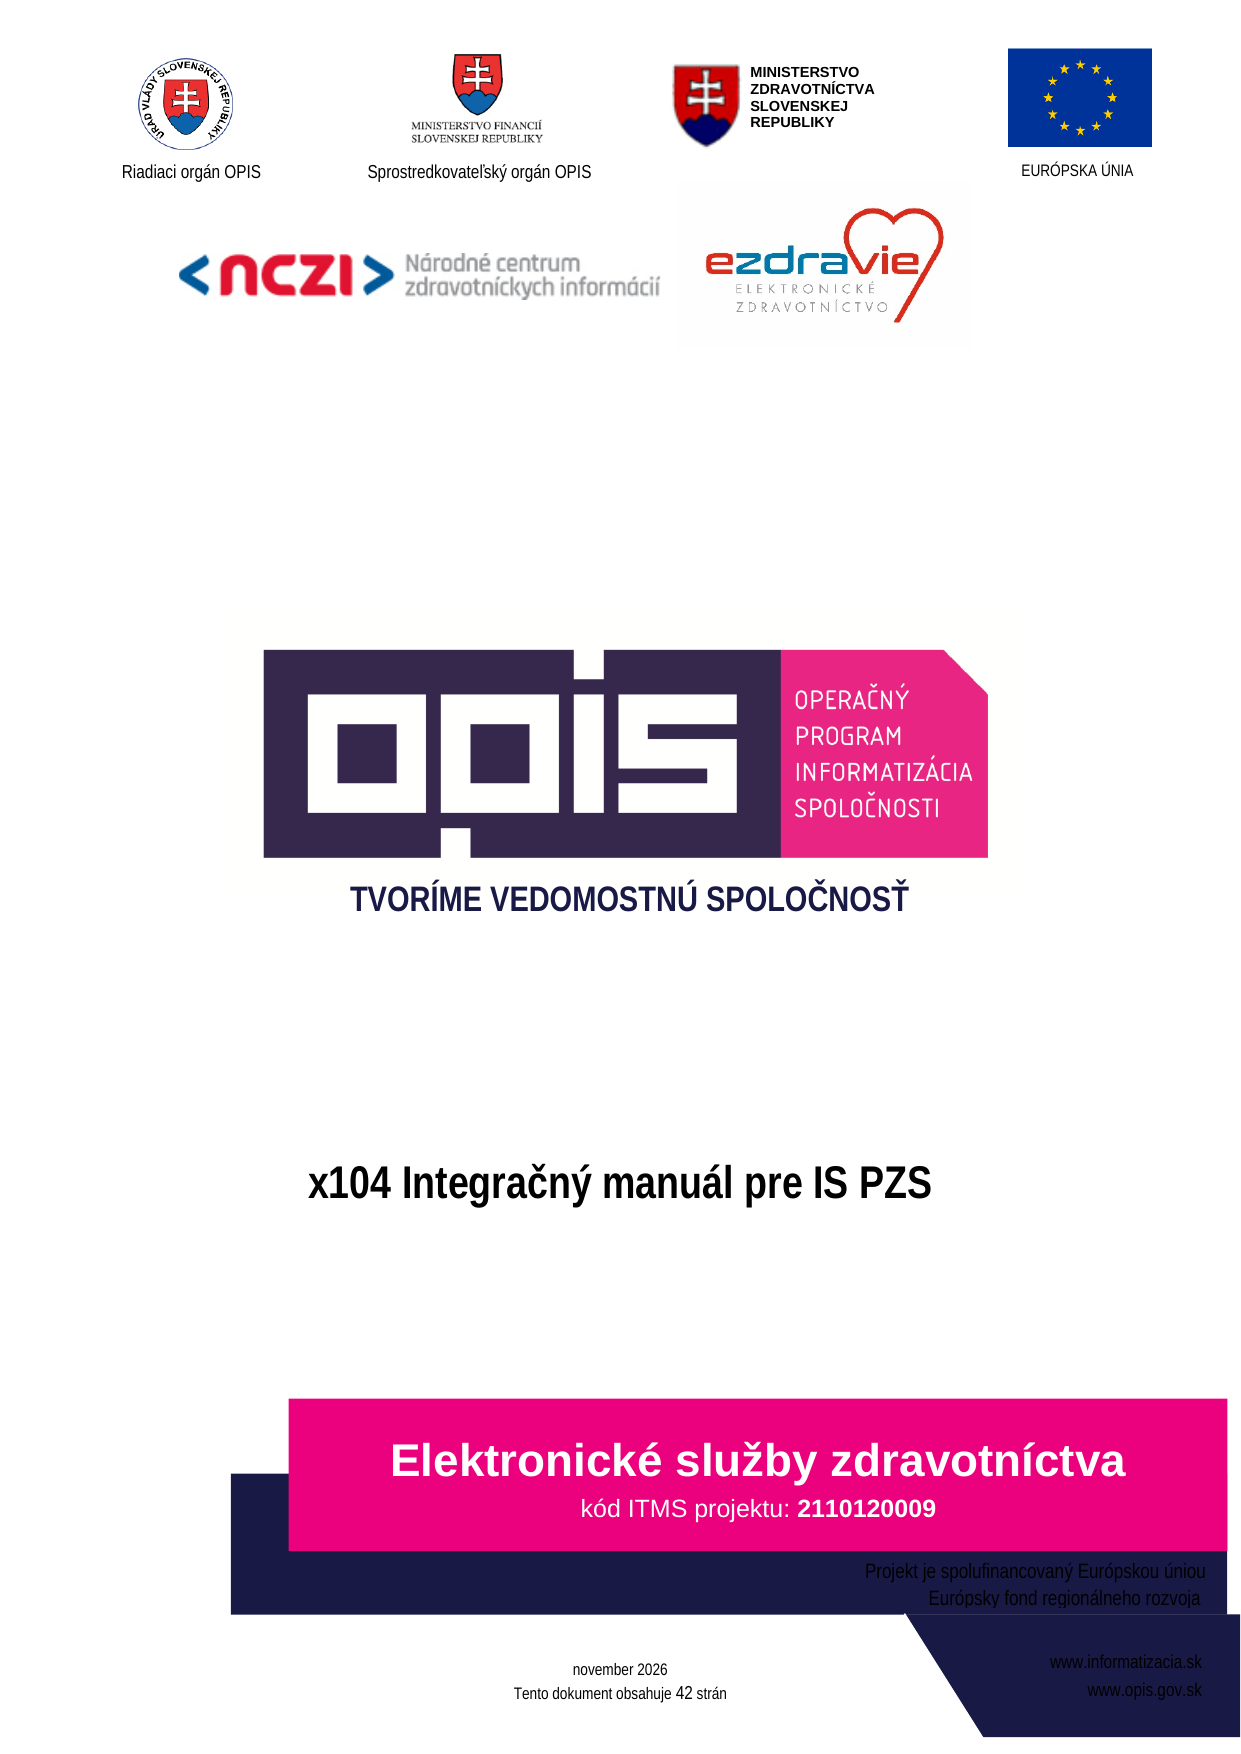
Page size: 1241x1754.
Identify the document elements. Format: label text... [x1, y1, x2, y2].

picture [676, 181, 973, 349]
picture [138, 58, 233, 150]
picture [405, 48, 547, 147]
picture [669, 61, 742, 149]
picture [361, 888, 369, 893]
picture [1008, 48, 1152, 147]
picture [179, 253, 661, 300]
text x104 Integračný manuál pre IS PZS [118, 1155, 1122, 1208]
picture [228, 614, 1023, 893]
